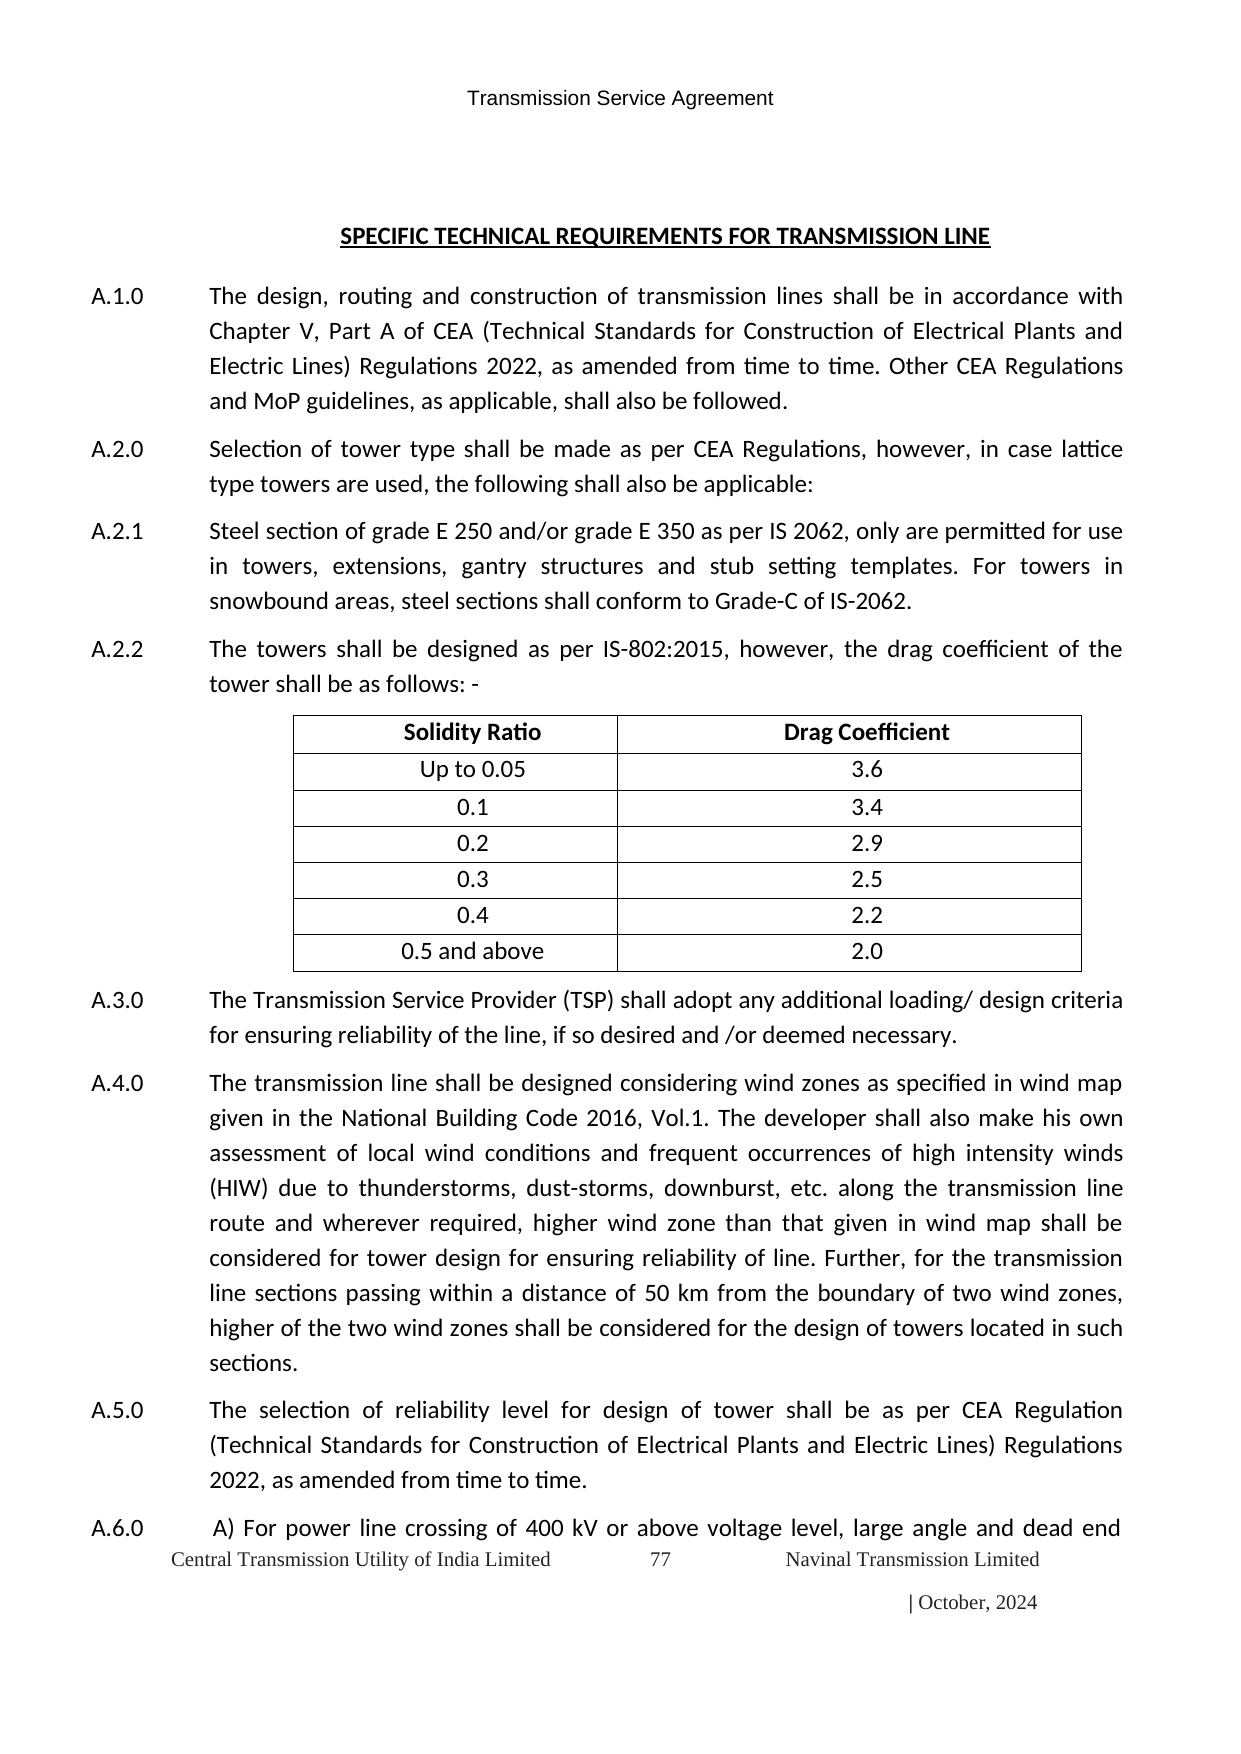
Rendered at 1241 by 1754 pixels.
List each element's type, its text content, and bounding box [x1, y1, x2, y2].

table_cell 2.0 [618, 935, 1081, 971]
table_cell 0.2 [294, 827, 617, 862]
table_header Solidity Ratio [294, 716, 617, 753]
table_cell 2.5 [618, 863, 1081, 898]
text SPECIFIC TECHNICAL REQUIREMENTS FOR TRANSMISSION LINE [150, 220, 1124, 251]
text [91, 1512, 1124, 1543]
table_cell 0.3 [294, 863, 617, 898]
table_cell 3.6 [618, 754, 1081, 790]
table_cell 3.4 [618, 791, 1081, 826]
table_cell 0.4 [294, 899, 617, 934]
table_cell 0.5 and above [294, 935, 617, 971]
text A.1.0 The design, routing and construction of transmission lines shall be in accordance with Chapter V, Part A of CEA (Technical Standards for Construction of Electrical Plants and Electric Lines) Regulations 2022, as amended from time to time. Other CEA Regulations and MoP guidelines, as applicable, shall also be followed. [91, 280, 1124, 416]
text A.2.1 Steel section of grade E 250 and/or grade E 350 as per IS 2062, only are permitted for use in towers, extensions, gantry structures and stub setting templates. For towers in snowbound areas, steel sections shall conform to Grade-C of IS-2062. [91, 515, 1124, 616]
table_header Drag Coefficient [618, 716, 1081, 753]
table_cell 2.9 [618, 827, 1081, 862]
text A.2.2 The towers shall be designed as per IS-802:2015, however, the drag coefficient of the tower shall be as follows: - [91, 633, 1124, 698]
text A.2.0 Selection of tower type shall be made as per CEA Regulations, however, in case lattice type towers are used, the following shall also be applicable: [91, 433, 1124, 498]
table_cell Up to 0.05 [294, 754, 617, 790]
table_cell 0.1 [294, 791, 617, 826]
table_cell 2.2 [618, 899, 1081, 934]
text A.4.0 The transmission line shall be designed considering wind zones as specified in wind map given in the National Building Code 2016, Vol.1. The developer shall also make his own assessment of local wind conditions and frequent occurrences of high intensity winds (HIW) due to thunderstorms, dust-storms, downburst, etc. along the transmission line route and wherever required, higher wind zone than that given in wind map shall be considered for tower design for ensuring reliability of line. Further, for the transmission line sections passing within a distance of 50 km from the boundary of two wind zones, higher of the two wind zones shall be considered for the design of towers located in such sections. [91, 1067, 1124, 1378]
text A.5.0 The selection of reliability level for design of tower shall be as per CEA Regulation (Technical Standards for Construction of Electrical Plants and Electric Lines) Regulations 2022, as amended from time to time. [91, 1395, 1124, 1495]
text A.3.0 The Transmission Service Provider (TSP) shall adopt any additional loading/ design criteria for ensuring reliability of the line, if so desired and /or deemed necessary. [91, 985, 1124, 1050]
